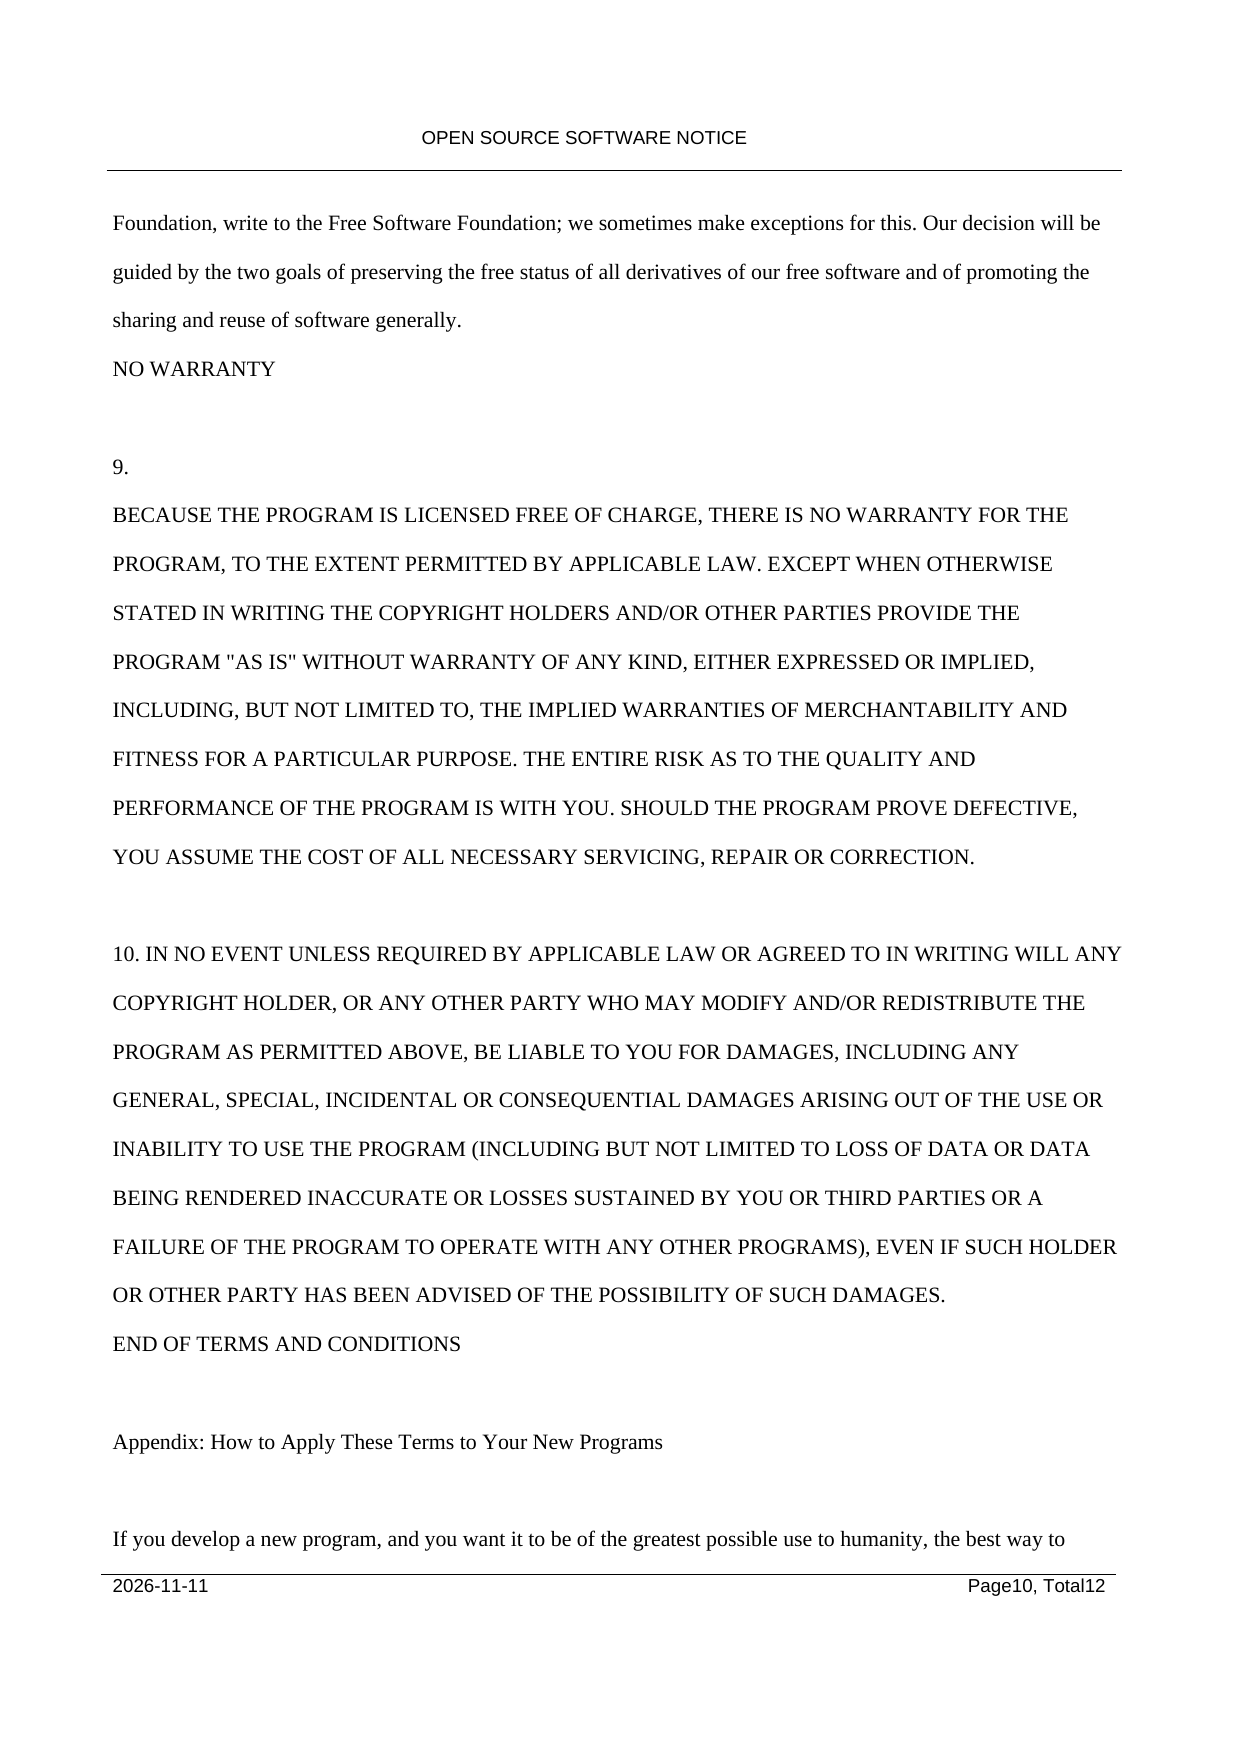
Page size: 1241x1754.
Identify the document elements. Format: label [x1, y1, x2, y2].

text [112, 206, 1128, 1555]
